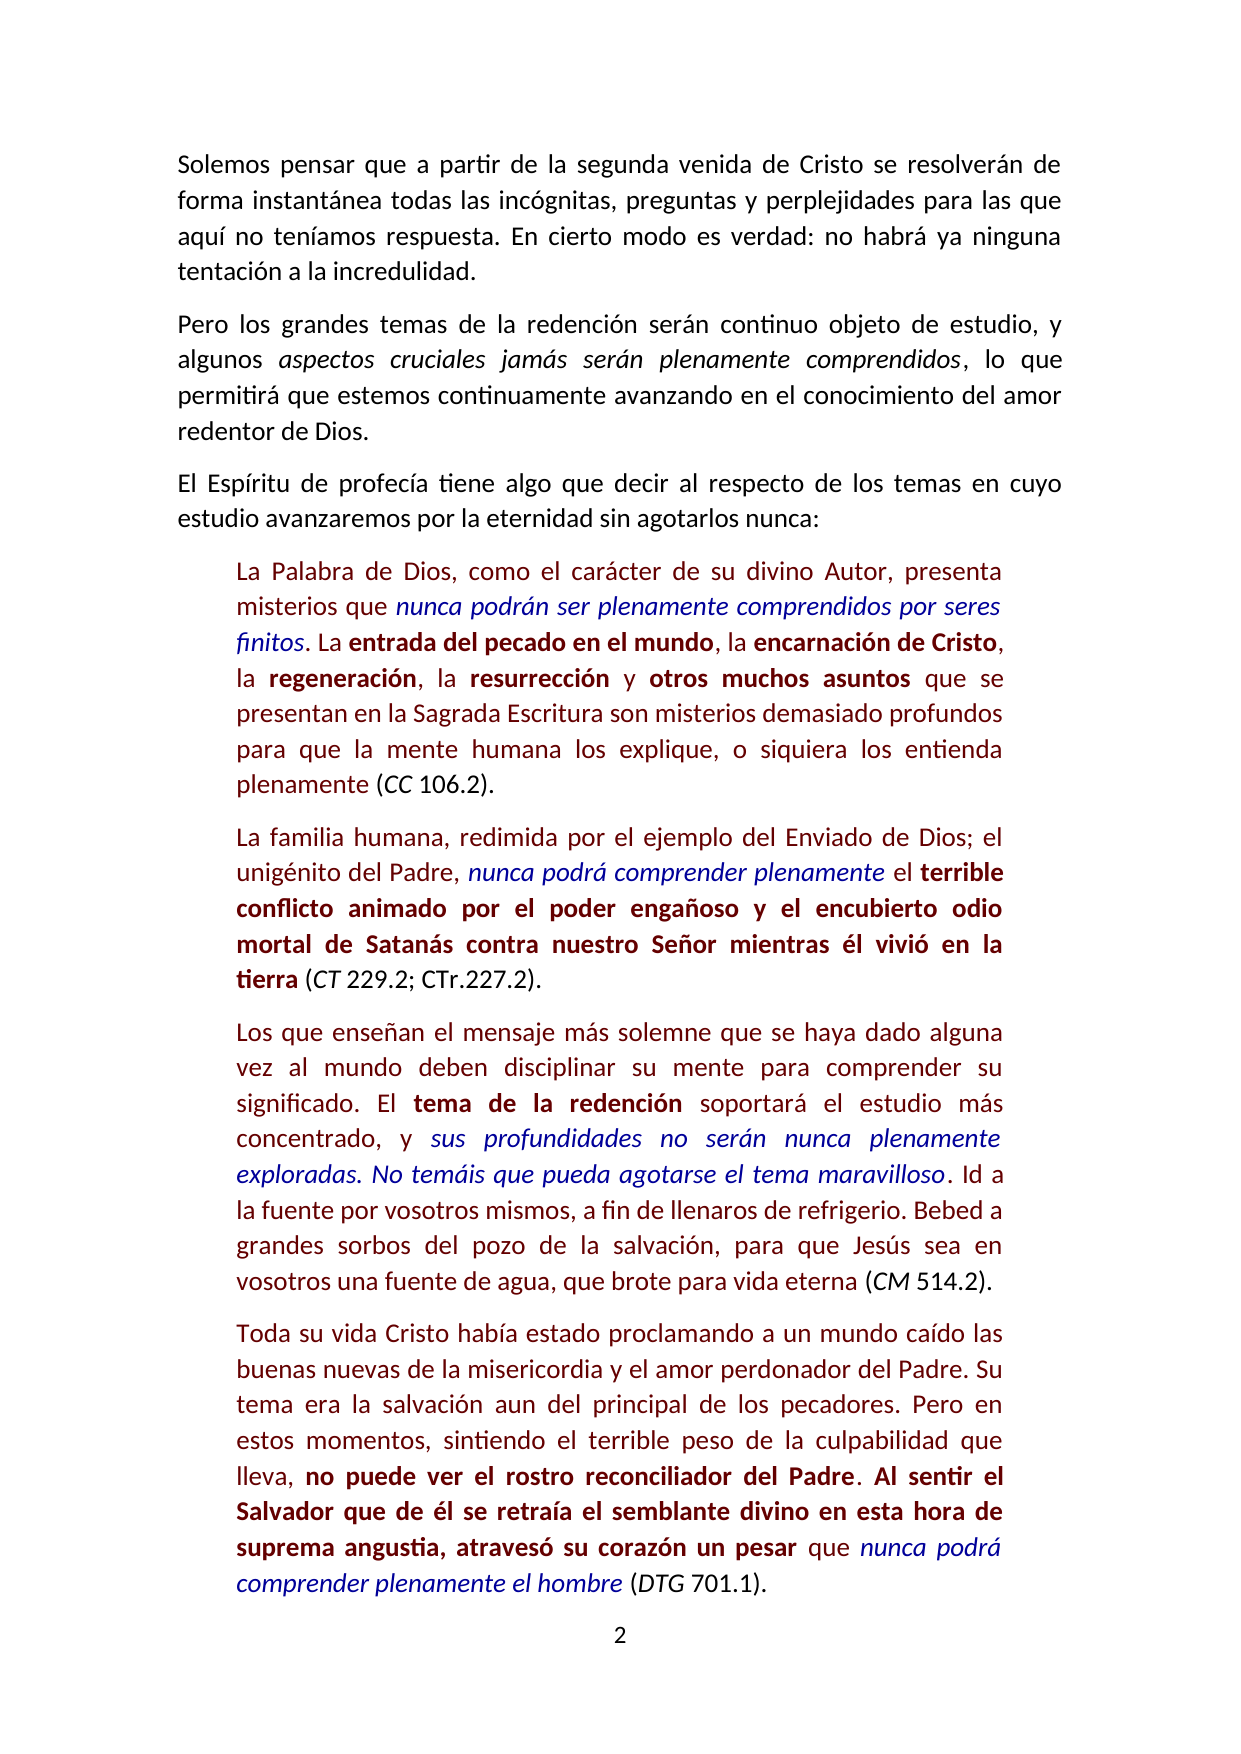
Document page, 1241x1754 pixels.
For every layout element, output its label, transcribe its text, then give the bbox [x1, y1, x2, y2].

text Solemos pensar que a partir de la segunda venida de Cristo se resolverán de forma instantánea todas las incógnitas, preguntas y perplejidades para las que aquí no teníamos respuesta. En cierto modo es verdad: no habrá ya ninguna tentación a la incredulidad. [177, 148, 1063, 287]
text Los que enseñan el mensaje más solemne que se haya dado alguna vez al mundo deben disciplinar su mente para comprender su significado. El tema de la redención soportará el estudio más concentrado, y sus profundidades no serán nunca plenamente exploradas. No temáis que pueda agotarse el tema maravilloso. Id a la fuente por vosotros mismos, a fin de llenaros de refrigerio. Bebed a grandes sorbos del pozo de la salvación, para que Jesús sea en vosotros una fuente de agua, que brote para vida eterna (CM 514.2). [236, 1015, 1004, 1297]
text La familia humana, redimida por el ejemplo del Enviado de Dios; el unigénito del Padre, nunca podrá comprender plenamente el terrible conflicto animado por el poder engañoso y el encubierto odio mortal de Satanás contra nuestro Señor mientras él vivió en la tierra (CT 229.2; CTr.227.2). [236, 820, 1004, 995]
text Pero los grandes temas de la redención serán continuo objeto de estudio, y algunos aspectos cruciales jamás serán plenamente comprendidos, lo que permitirá que estemos continuamente avanzando en el conocimiento del amor redentor de Dios. [177, 307, 1063, 447]
text La Palabra de Dios, como el carácter de su divino Autor, presenta misterios que nunca podrán ser plenamente comprendidos por seres finitos. La entrada del pecado en el mundo, la encarnación de Cristo, la regeneración, la resurrección y otros muchos asuntos que se presentan en la Sagrada Escritura son misterios demasiado profundos para que la mente humana los explique, o siquiera los entienda plenamente (CC 106.2). [236, 554, 1004, 801]
text El Espíritu de profecía tiene algo que decir al respecto de los temas en cuyo estudio avanzaremos por la eternidad sin agotarlos nunca: [177, 466, 1063, 534]
text Toda su vida Cristo había estado proclamando a un mundo caído las buenas nuevas de la misericordia y el amor perdonador del Padre. Su tema era la salvación aun del principal de los pecadores. Pero en estos momentos, sintiendo el terrible peso de la culpabilidad que lleva, no puede ver el rostro reconciliador del Padre. Al sentir el Salvador que de él se retraía el semblante divino en esta hora de suprema angustia, atravesó su corazón un pesar que nunca podrá comprender plenamente el hombre (DTG 701.1). [236, 1316, 1004, 1599]
